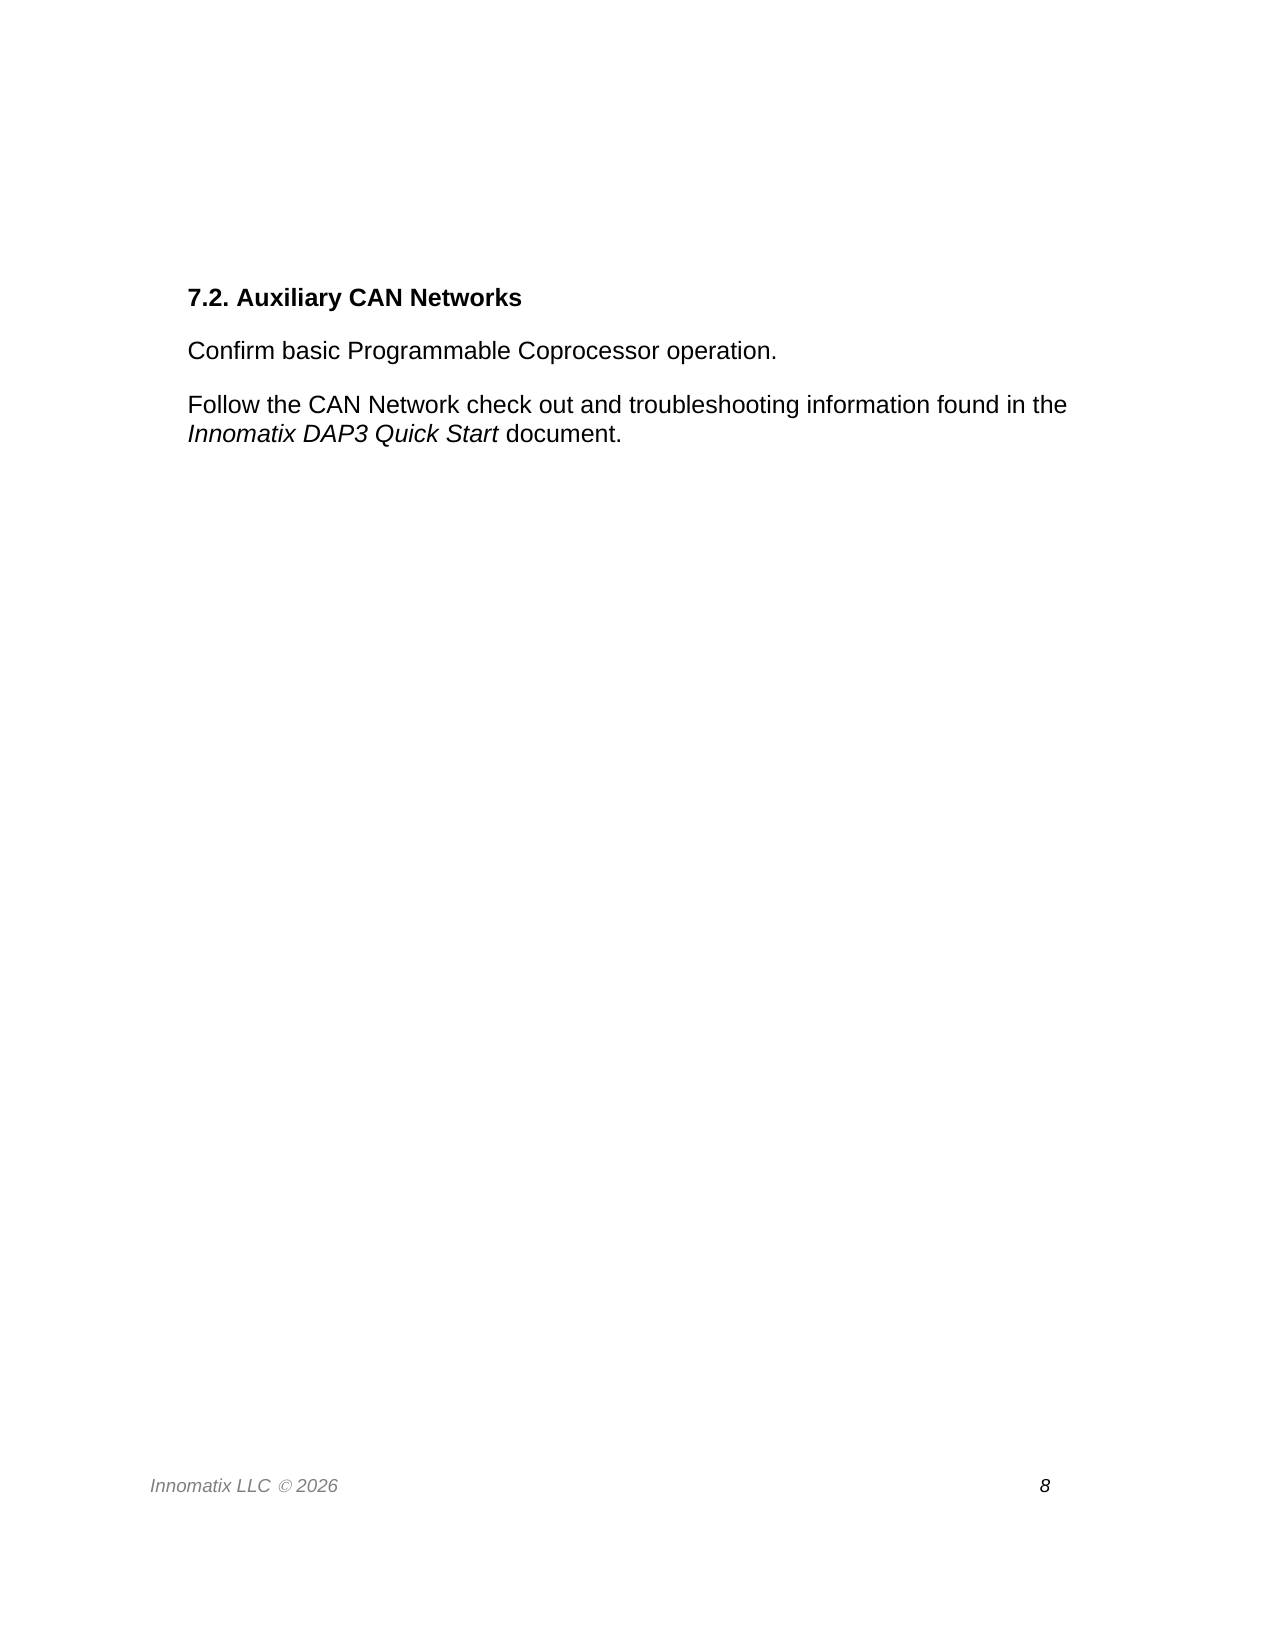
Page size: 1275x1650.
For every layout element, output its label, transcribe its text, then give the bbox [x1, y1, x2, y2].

text Follow the CAN Network check out and troubleshooting information found in the Innomatix DAP3 Quick Start document. [187, 390, 1125, 447]
subtitle Auxiliary CAN Networks [187, 282, 1125, 311]
text Confirm basic Programmable Coprocessor operation. [187, 336, 1125, 365]
